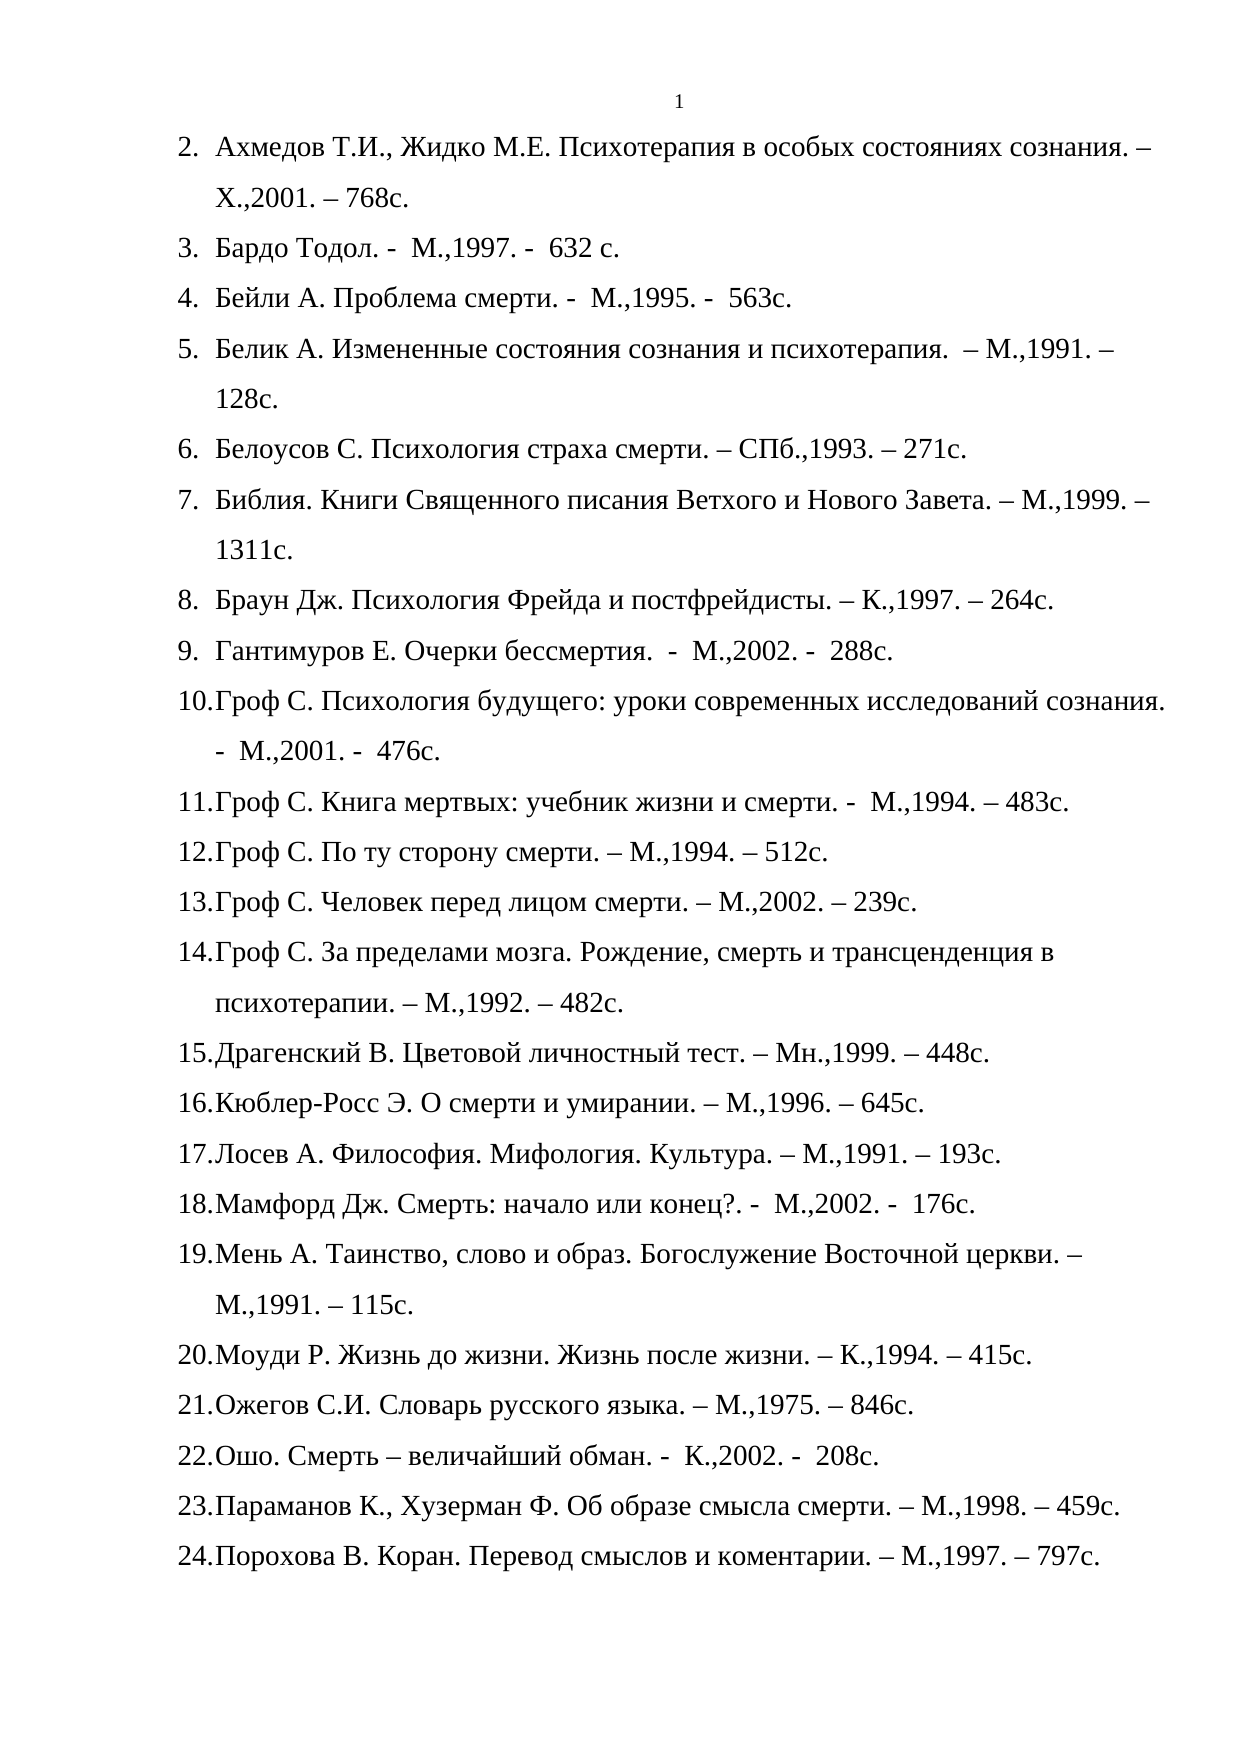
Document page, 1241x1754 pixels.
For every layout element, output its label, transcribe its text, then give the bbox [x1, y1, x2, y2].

list Мень А. Таинство, слово и образ. Богослужение Восточной церкви. – М.,1991. – 115с. [177, 1236, 1181, 1320]
list Браун Дж. Психология Фрейда и постфрейдисты. – К.,1997. – 264с. [177, 582, 1181, 616]
list Гроф С. Человек перед лицом смерти. – М.,2002. – 239с. [177, 884, 1181, 918]
list Кюблер-Росс Э. О смерти и умирании. – М.,1996. – 645с. [177, 1086, 1181, 1119]
list Драгенский В. Цветовой личностный тест. – Мн.,1999. – 448с. [177, 1035, 1181, 1069]
list Гроф С. Психология будущего: уроки современных исследований сознания. - М.,2001. - 476с. [177, 683, 1181, 767]
list Белик А. Измененные состояния сознания и психотерапия. – М.,1991. – 128с. [177, 331, 1181, 415]
list Лосев А. Философия. Мифология. Культура. – М.,1991. – 193с. [177, 1136, 1181, 1169]
list Гроф С. За пределами мозга. Рождение, смерть и трансценденция в психотерапии. – М.,1992. – 482с. [177, 934, 1181, 1018]
list Бардо Тодол. - М.,1997. - 632 с. [177, 230, 1181, 264]
list Библия. Книги Священного писания Ветхого и Нового Завета. – М.,1999. – 1311с. [177, 482, 1181, 566]
list Бейли А. Проблема смерти. - М.,1995. - 563с. [177, 281, 1181, 314]
list Порохова В. Коран. Перевод смыслов и коментарии. – М.,1997. – 797с. [177, 1538, 1181, 1572]
list Гроф С. Книга мертвых: учебник жизни и смерти. - М.,1994. – 483с. [177, 784, 1181, 817]
list Белоусов С. Психология страха смерти. – СПб.,1993. – 271с. [177, 431, 1181, 465]
list Гроф С. По ту сторону смерти. – М.,1994. – 512с. [177, 834, 1181, 867]
list Моуди Р. Жизнь до жизни. Жизнь после жизни. – К.,1994. – 415с. [177, 1337, 1181, 1371]
list Параманов К., Хузерман Ф. Об образе смысла смерти. – М.,1998. – 459с. [177, 1488, 1181, 1522]
list Ахмедов Т.И., Жидко М.Е. Психотерапия в особых состояниях сознания. – Х.,2001. – 768с. [177, 113, 1181, 213]
list Гантимуров Е. Очерки бессмертия. - М.,2002. - 288с. [177, 633, 1181, 666]
list Ошо. Смерть – величайший обман. - К.,2002. - 208с. [177, 1438, 1181, 1471]
list Мамфорд Дж. Смерть: начало или конец?. - М.,2002. - 176с. [177, 1186, 1181, 1220]
list Ожегов С.И. Словарь русского языка. – М.,1975. – 846с. [177, 1387, 1181, 1421]
